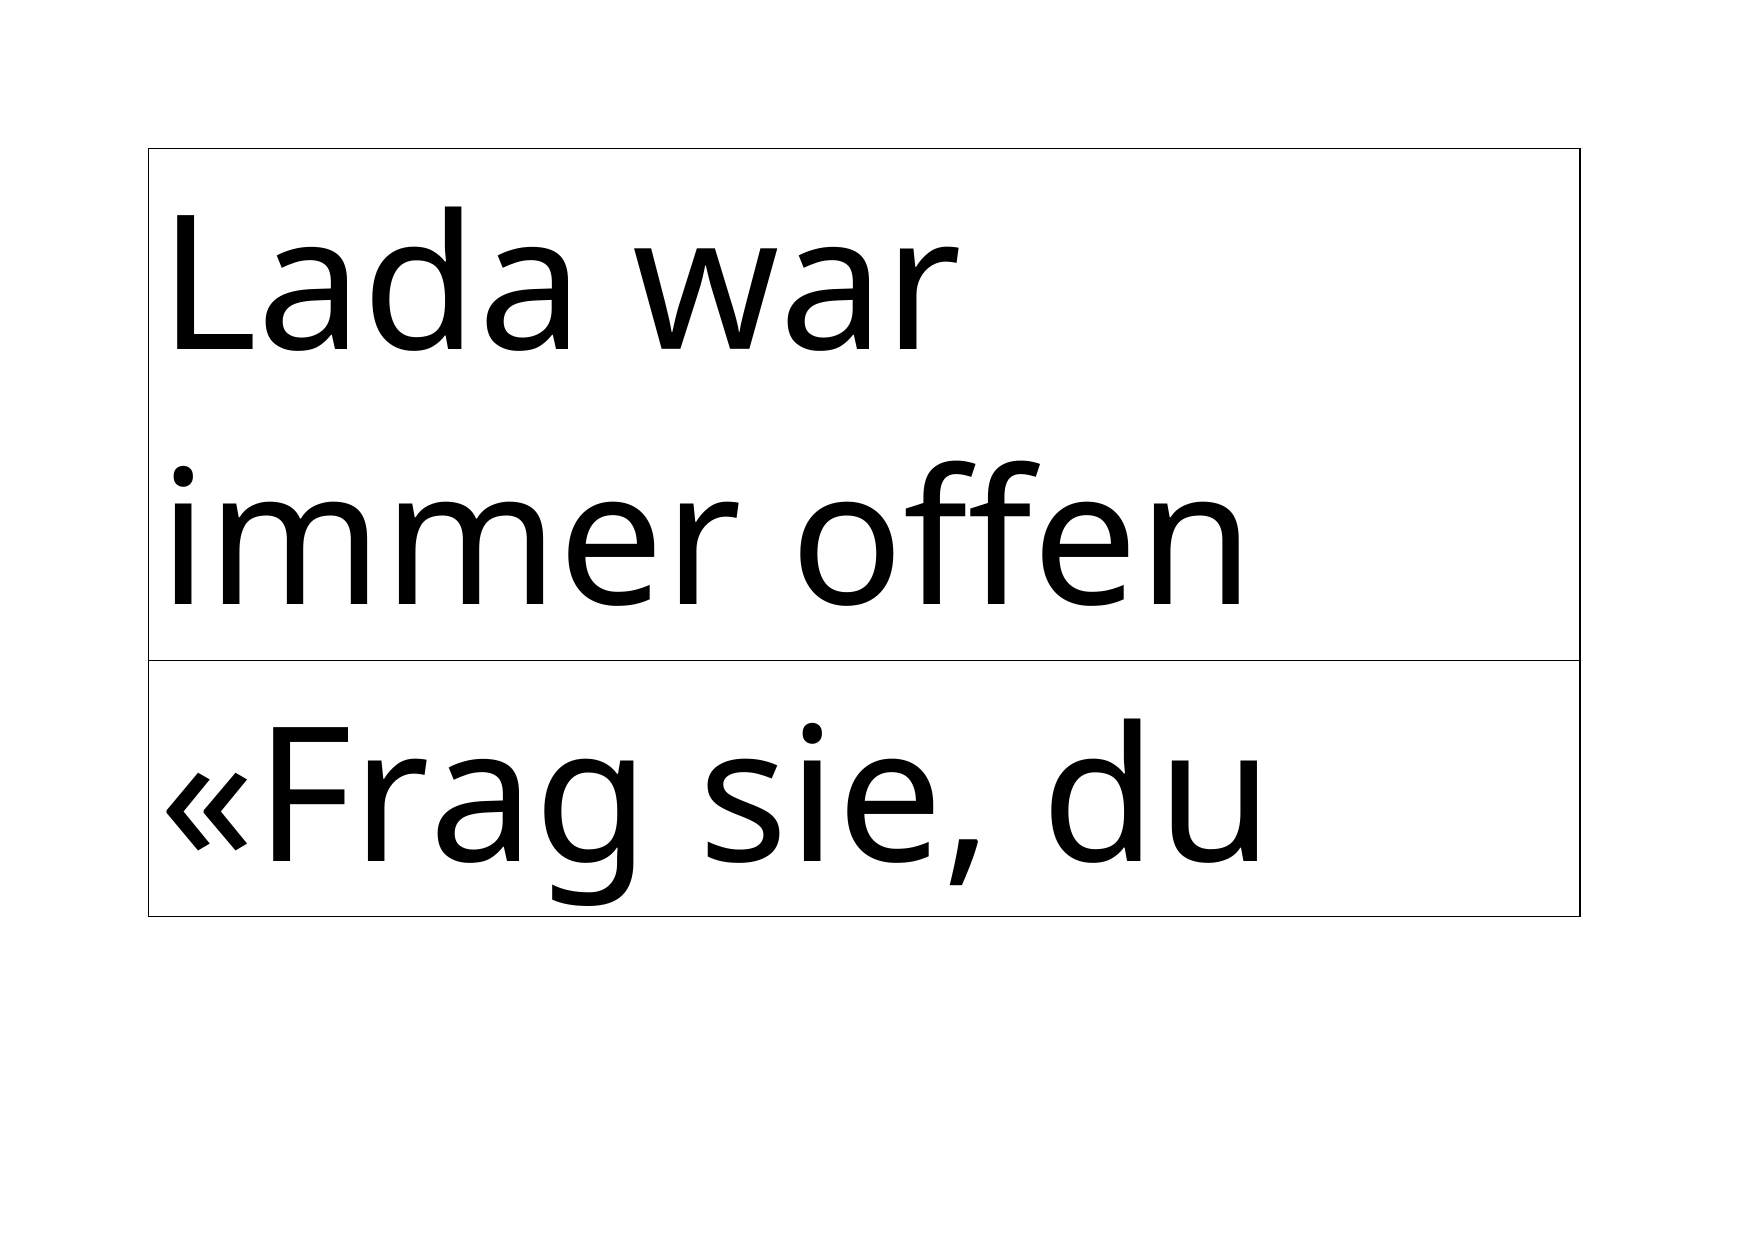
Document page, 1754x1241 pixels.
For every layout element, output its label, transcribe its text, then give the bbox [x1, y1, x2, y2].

table_cell «Frag sie, du Depp» [149, 661, 1579, 916]
table_cell Lada war immer offen [149, 149, 1579, 659]
